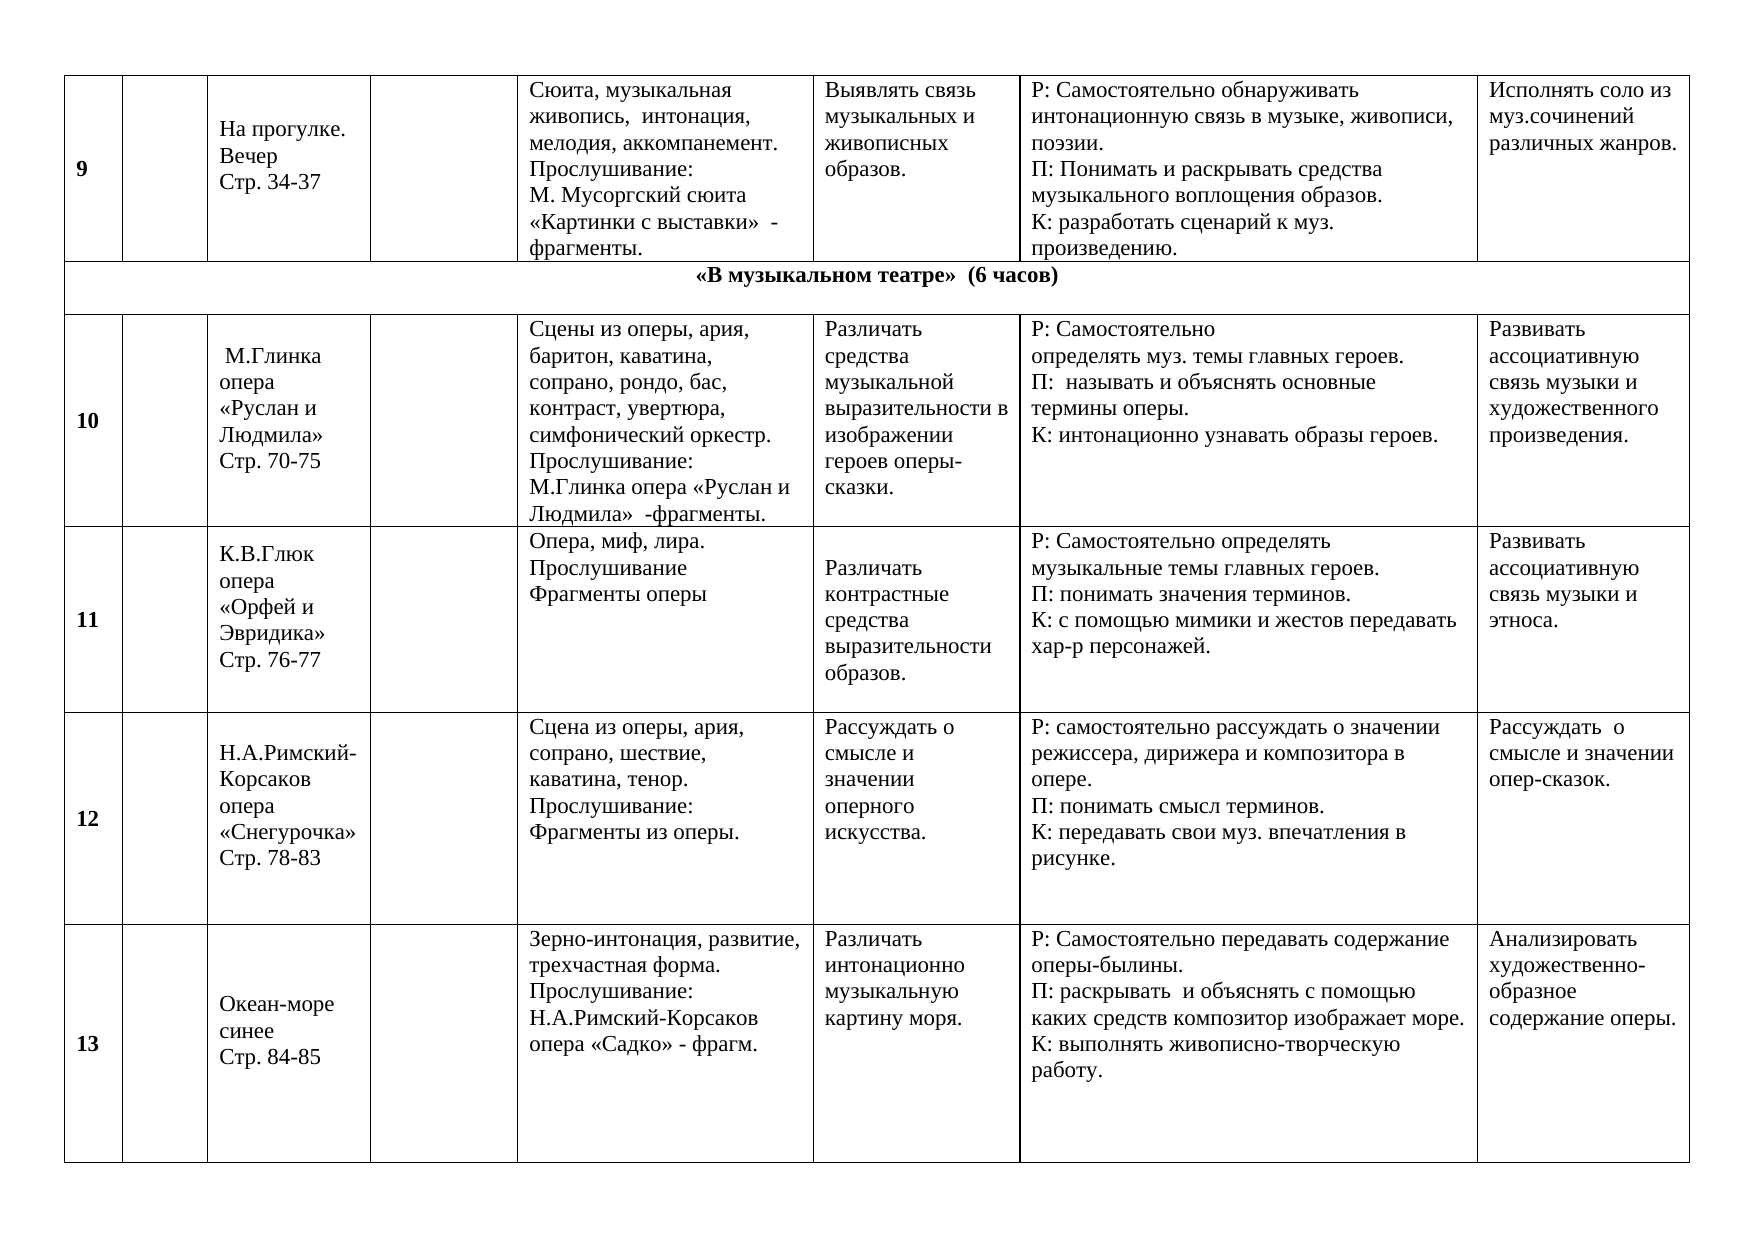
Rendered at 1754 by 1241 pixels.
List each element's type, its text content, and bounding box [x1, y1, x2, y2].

table_cell Развивать ассоциативную связь музыки и художественного произведения. [1478, 315, 1689, 526]
table_cell [123, 925, 207, 1162]
table_cell [371, 315, 517, 526]
table_cell М.Глинка опера «Руслан и Людмила» Стр. 70-75 [208, 315, 370, 526]
table_cell Исполнять соло из муз.сочинений различных жанров. [1478, 76, 1689, 261]
table_cell Р: Самостоятельно передавать содержание оперы-былины. П: раскрывать и объяснять с помощью каких средств композитор изображает море. К: выполнять живописно-творческую работу. [1021, 925, 1477, 1162]
table_cell Р: Самостоятельно определять музыкальные темы главных героев. П: понимать значения терминов. К: с помощью мимики и жестов передавать хар-р персонажей. [1021, 527, 1477, 712]
table_cell 9 [65, 76, 122, 261]
table_cell [371, 527, 517, 712]
table_cell На прогулке. Вечер Стр. 34-37 [208, 76, 370, 261]
table_cell [123, 713, 207, 923]
table_cell Опера, миф, лира. Прослушивание Фрагменты оперы [518, 527, 813, 712]
table_cell Зерно-интонация, развитие, трехчастная форма. Прослушивание: Н.А.Римский-Корсаков опера «Садко» - фрагм. [518, 925, 813, 1162]
table_cell Различать контрастные средства выразительности образов. [814, 527, 1019, 712]
table_cell 13 [65, 925, 122, 1162]
table_cell Сюита, музыкальная живопись, интонация, мелодия, аккомпанемент. Прослушивание: М. Мусоргский сюита «Картинки с выставки» -фрагменты. [518, 76, 813, 261]
table_cell [371, 713, 517, 923]
table_cell Различать интонационно музыкальную картину моря. [814, 925, 1019, 1162]
table_cell Сцена из оперы, ария, сопрано, шествие, каватина, тенор. Прослушивание: Фрагменты из оперы. [518, 713, 813, 923]
table_cell [123, 76, 207, 261]
table_cell Р: Самостоятельно обнаруживать интонационную связь в музыке, живописи, поэзии. П: Понимать и раскрывать средства музыкального воплощения образов. К: разработать сценарий к муз. произведению. [1021, 76, 1477, 261]
table_cell Р: Самостоятельно определять муз. темы главных героев. П: называть и объяснять основные термины оперы. К: интонационно узнавать образы героев. [1021, 315, 1477, 526]
table_cell Анализировать художественно-образное содержание оперы. [1478, 925, 1689, 1162]
table_cell Развивать ассоциативную связь музыки и этноса. [1478, 527, 1689, 712]
table_cell К.В.Глюк опера «Орфей и Эвридика» Стр. 76-77 [208, 527, 370, 712]
table_cell [371, 76, 517, 261]
table_cell [123, 315, 207, 526]
table_cell Рассуждать о смысле и значении опер-сказок. [1478, 713, 1689, 923]
table_cell Рассуждать о смысле и значении оперного искусства. [814, 713, 1019, 923]
table_cell Выявлять связь музыкальных и живописных образов. [814, 76, 1019, 261]
table_cell Сцены из оперы, ария, баритон, каватина, сопрано, рондо, бас, контраст, увертюра, симфонический оркестр. Прослушивание: М.Глинка опера «Руслан и Людмила» -фрагменты. [518, 315, 813, 526]
table_cell «В музыкальном театре» (6 часов) [65, 262, 1689, 314]
table_cell Различать средства музыкальной выразительности в изображении героев оперы-сказки. [814, 315, 1019, 526]
table_cell [123, 527, 207, 712]
table_cell Р: самостоятельно рассуждать о значении режиссера, дирижера и композитора в опере. П: понимать смысл терминов. К: передавать свои муз. впечатления в рисунке. [1021, 713, 1477, 923]
table_cell 11 [65, 527, 122, 712]
table_cell 10 [65, 315, 122, 526]
table_cell Н.А.Римский-Корсаков опера «Снегурочка» Стр. 78-83 [208, 713, 370, 923]
table_cell 12 [65, 713, 122, 923]
table_cell [371, 925, 517, 1162]
table_cell Океан-море синее Стр. 84-85 [208, 925, 370, 1162]
